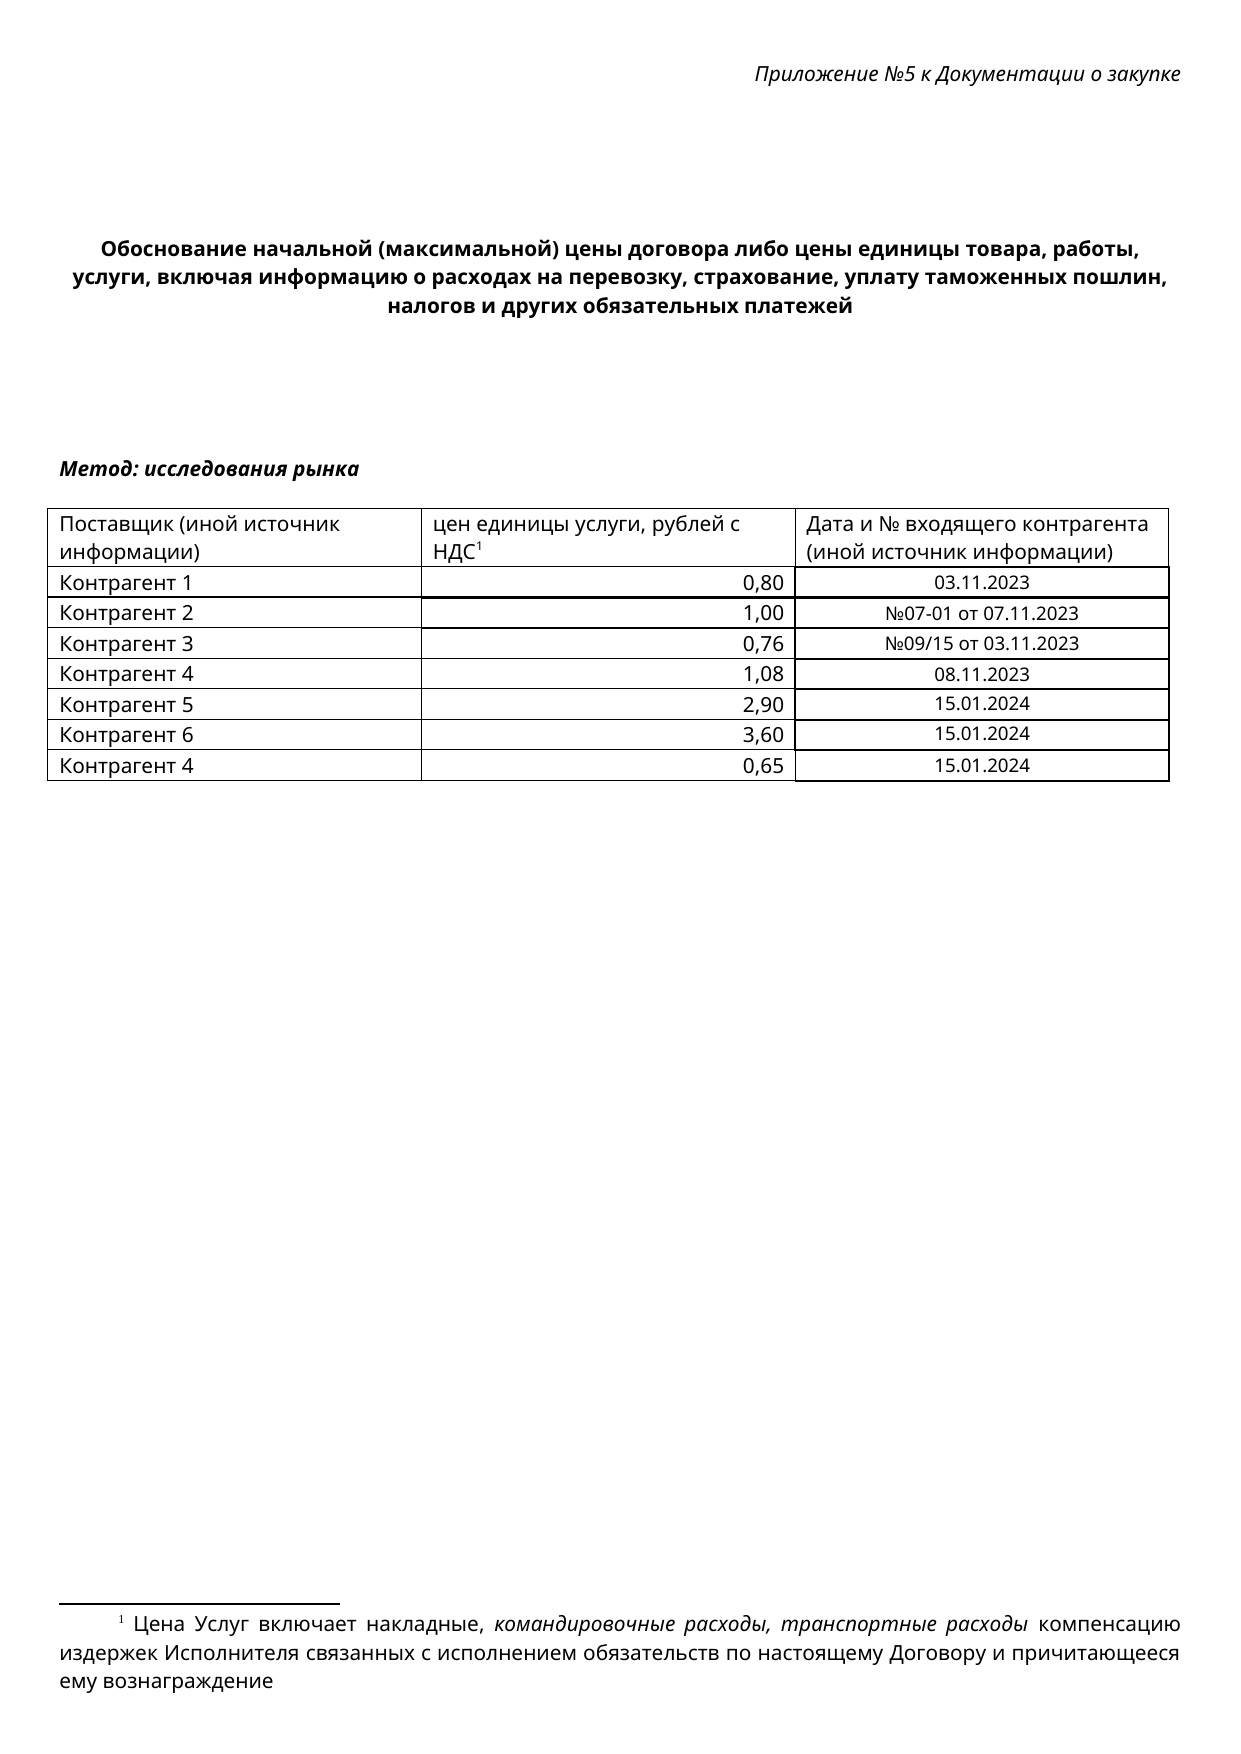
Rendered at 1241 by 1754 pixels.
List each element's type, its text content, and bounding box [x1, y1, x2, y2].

list Приложение №5 к Документации о закупке [134, 59, 1181, 87]
table_cell 1,08 [422, 659, 794, 688]
table_cell Контрагент 2 [48, 598, 421, 627]
table_cell Контрагент 3 [48, 628, 421, 657]
table_cell 2,90 [422, 689, 794, 718]
table_cell 1,00 [422, 599, 794, 627]
table_cell 03.11.2023 [796, 568, 1168, 596]
text Обоснование начальной (максимальной) цены договора либо цены единицы товара, работы, услуги, включая информацию о расходах на перевозку, страхование, уплату таможенных пошлин, налогов и других обязательных платежей [59, 234, 1181, 319]
table_cell №07-01 от 07.11.2023 [796, 599, 1168, 627]
table_cell 3,60 [422, 720, 794, 749]
table_cell 0,80 [422, 567, 794, 596]
table_cell №09/15 от 03.11.2023 [796, 629, 1168, 657]
table_header цен единицы услуги, рублей с НДС [422, 509, 795, 566]
table_cell 15.01.2024 [796, 690, 1168, 718]
table_cell 15.01.2024 [796, 751, 1168, 779]
table_header Поставщик (иной источник информации) [48, 509, 421, 566]
table_cell Контрагент 5 [48, 689, 421, 718]
text Метод: исследования рынка [59, 454, 1181, 483]
table_cell 15.01.2024 [796, 721, 1168, 749]
table_header Дата и № входящего контрагента (иной источник информации) [796, 509, 1168, 566]
table_cell 0,76 [422, 629, 794, 657]
table_cell Контрагент 1 [48, 567, 421, 596]
table_cell 0,65 [422, 750, 795, 779]
table_cell Контрагент 4 [48, 750, 421, 779]
table_cell Контрагент 4 [48, 659, 421, 688]
table_cell Контрагент 6 [48, 720, 421, 749]
table_cell 08.11.2023 [796, 660, 1168, 688]
